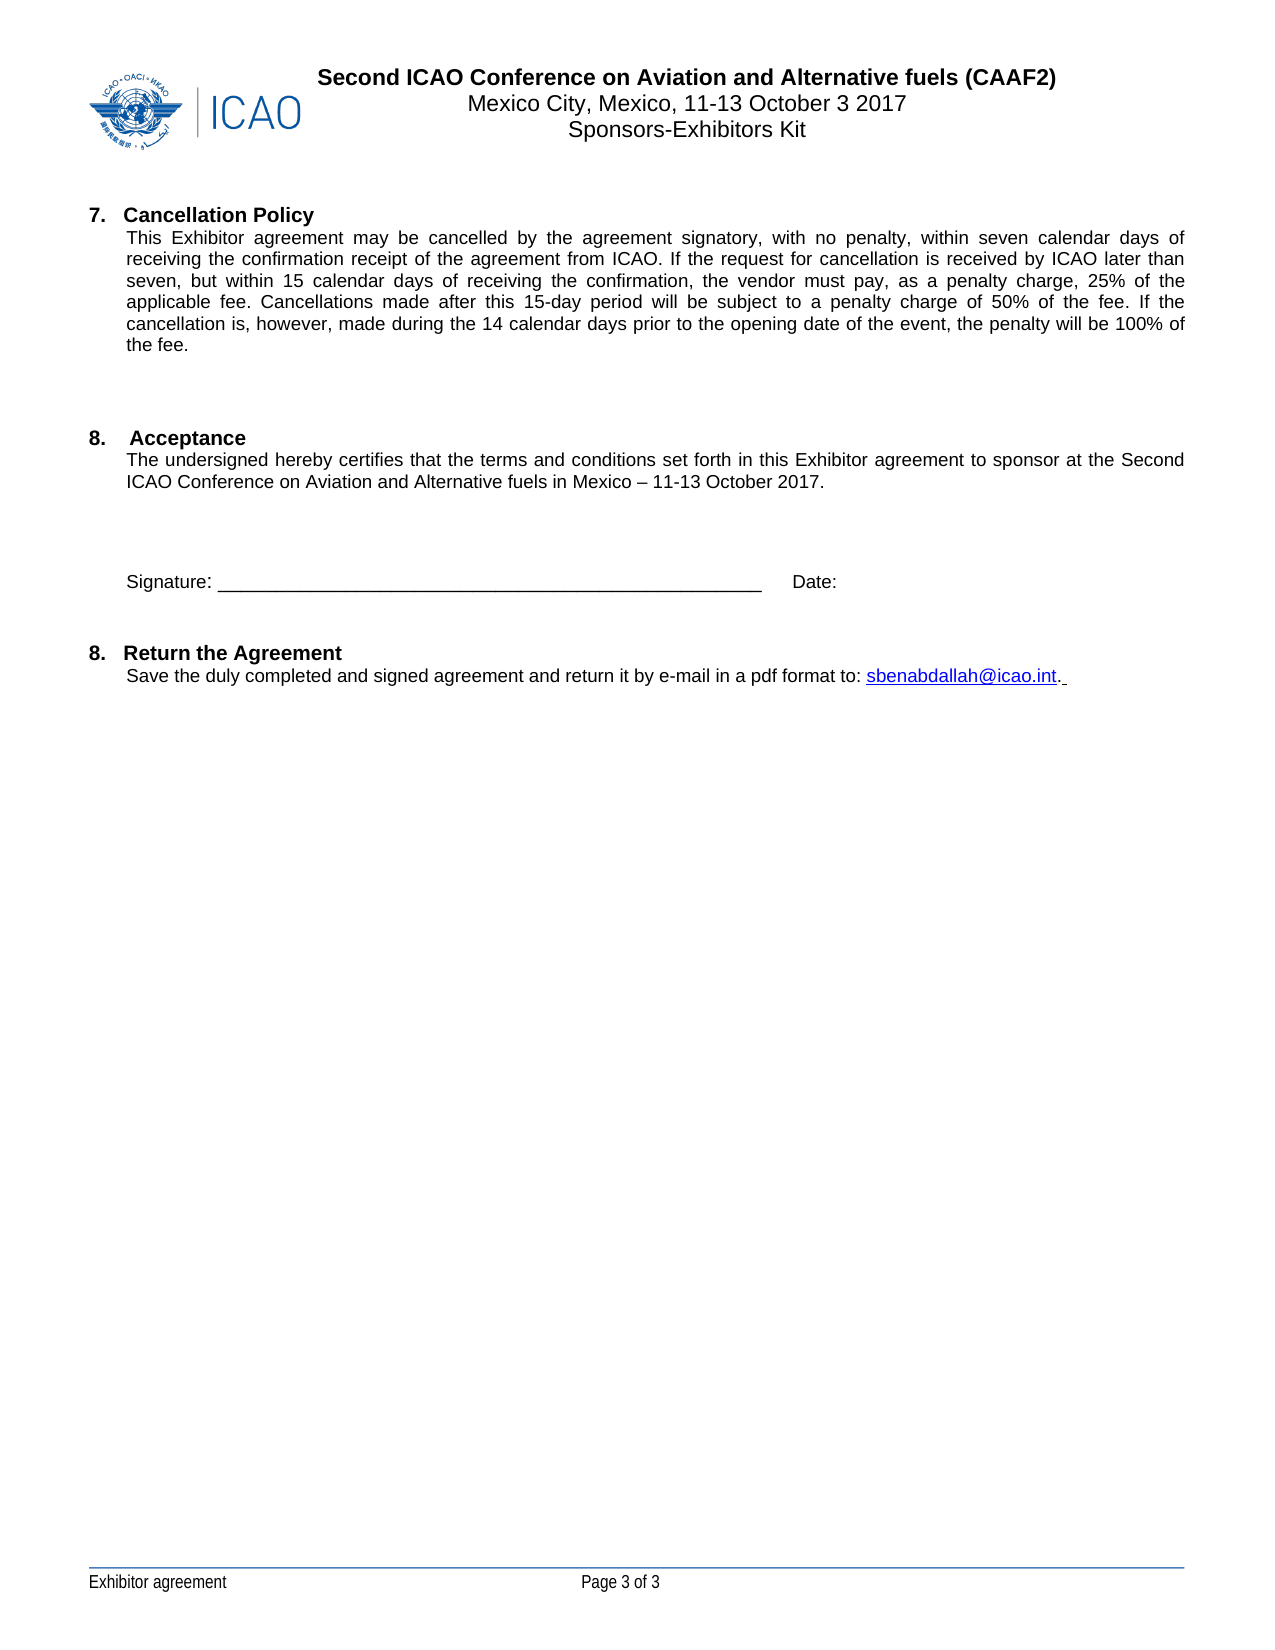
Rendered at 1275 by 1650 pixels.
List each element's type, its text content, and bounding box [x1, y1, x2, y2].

text The undersigned hereby certifies that the terms and conditions set forth in this Exhibitor agreement to sponsor at the Second ICAO Conference on Aviation and Alternative fuels in Mexico – 11-13 October 2017. [126, 449, 1186, 492]
text 8. Acceptance [89, 425, 1186, 449]
text 8. Return the Agreement [89, 641, 1186, 665]
text 7. Cancellation Policy [89, 202, 1186, 226]
text This Exhibitor agreement may be cancelled by the agreement signatory, with no penalty, within seven calendar days of receiving the confirmation receipt of the agreement from ICAO. If the request for cancellation is received by ICAO later than seven, but within 15 calendar days of receiving the confirmation, the vendor must pay, as a penalty charge, 25% of the applicable fee. Cancellations made after this 15-day period will be subject to a penalty charge of 50% of the fee. If the cancellation is, however, made during the 14 calendar days prior to the opening date of the event, the penalty will be 100% of the fee. [126, 226, 1186, 356]
text Save the duly completed and signed agreement and return it by e-mail in a pdf format to: sbenabdallah@icao.int. [126, 665, 1186, 686]
picture [52, 48, 342, 209]
text Signature: _______________________________________________ Date: [126, 569, 1186, 593]
